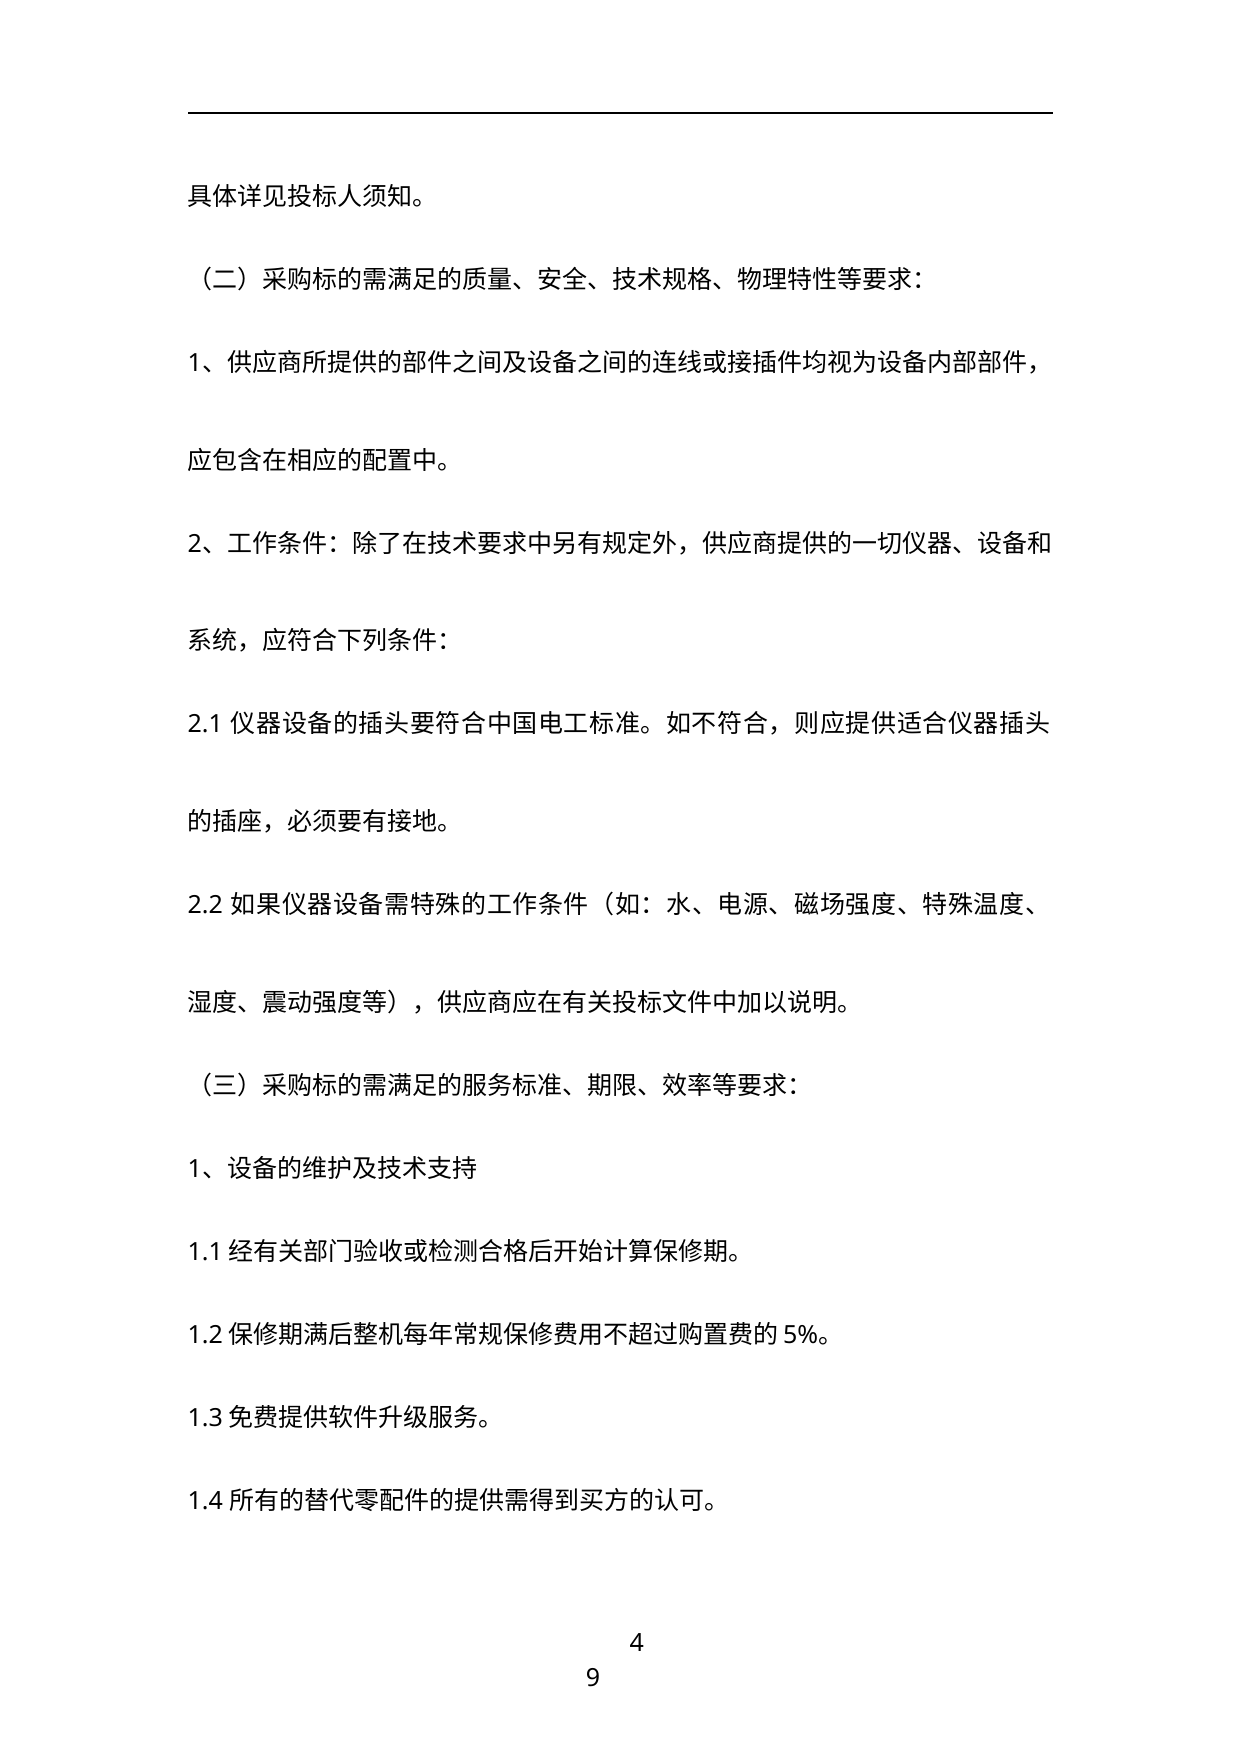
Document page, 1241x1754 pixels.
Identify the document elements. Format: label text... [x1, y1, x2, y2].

list 1、设备的维护及技术支持 [187, 1134, 1053, 1199]
text 2、工作条件：除了在技术要求中另有规定外，供应商提供的一切仪器、设备和系统，应符合下列条件： [187, 509, 1053, 671]
text 2.2 如果仪器设备需特殊的工作条件（如：水、电源、磁场强度、特殊温度、湿度、震动强度等），供应商应在有关投标文件中加以说明。 [187, 870, 1053, 1033]
list （三）采购标的需满足的服务标准、期限、效率等要求： [187, 1051, 1053, 1116]
list 1.1经有关部门验收或检测合格后开始计算保修期。 [187, 1217, 1053, 1282]
text （二）采购标的需满足的质量、安全、技术规格、物理特性等要求： [187, 245, 1053, 310]
list 1.4 所有的替代零配件的提供需得到买方的认可。 [187, 1466, 1053, 1531]
text 1、供应商所提供的部件之间及设备之间的连线或接插件均视为设备内部部件，应包含在相应的配置中。 [187, 328, 1053, 491]
text 2.1 仪器设备的插头要符合中国电工标准。如不符合，则应提供适合仪器插头的插座，必须要有接地。 [187, 689, 1053, 852]
list 具体详见投标人须知。 [187, 162, 1053, 227]
list 1.2保修期满后整机每年常规保修费用不超过购置费的5%。 [187, 1300, 1053, 1365]
list 1.3免费提供软件升级服务。 [187, 1383, 1053, 1448]
